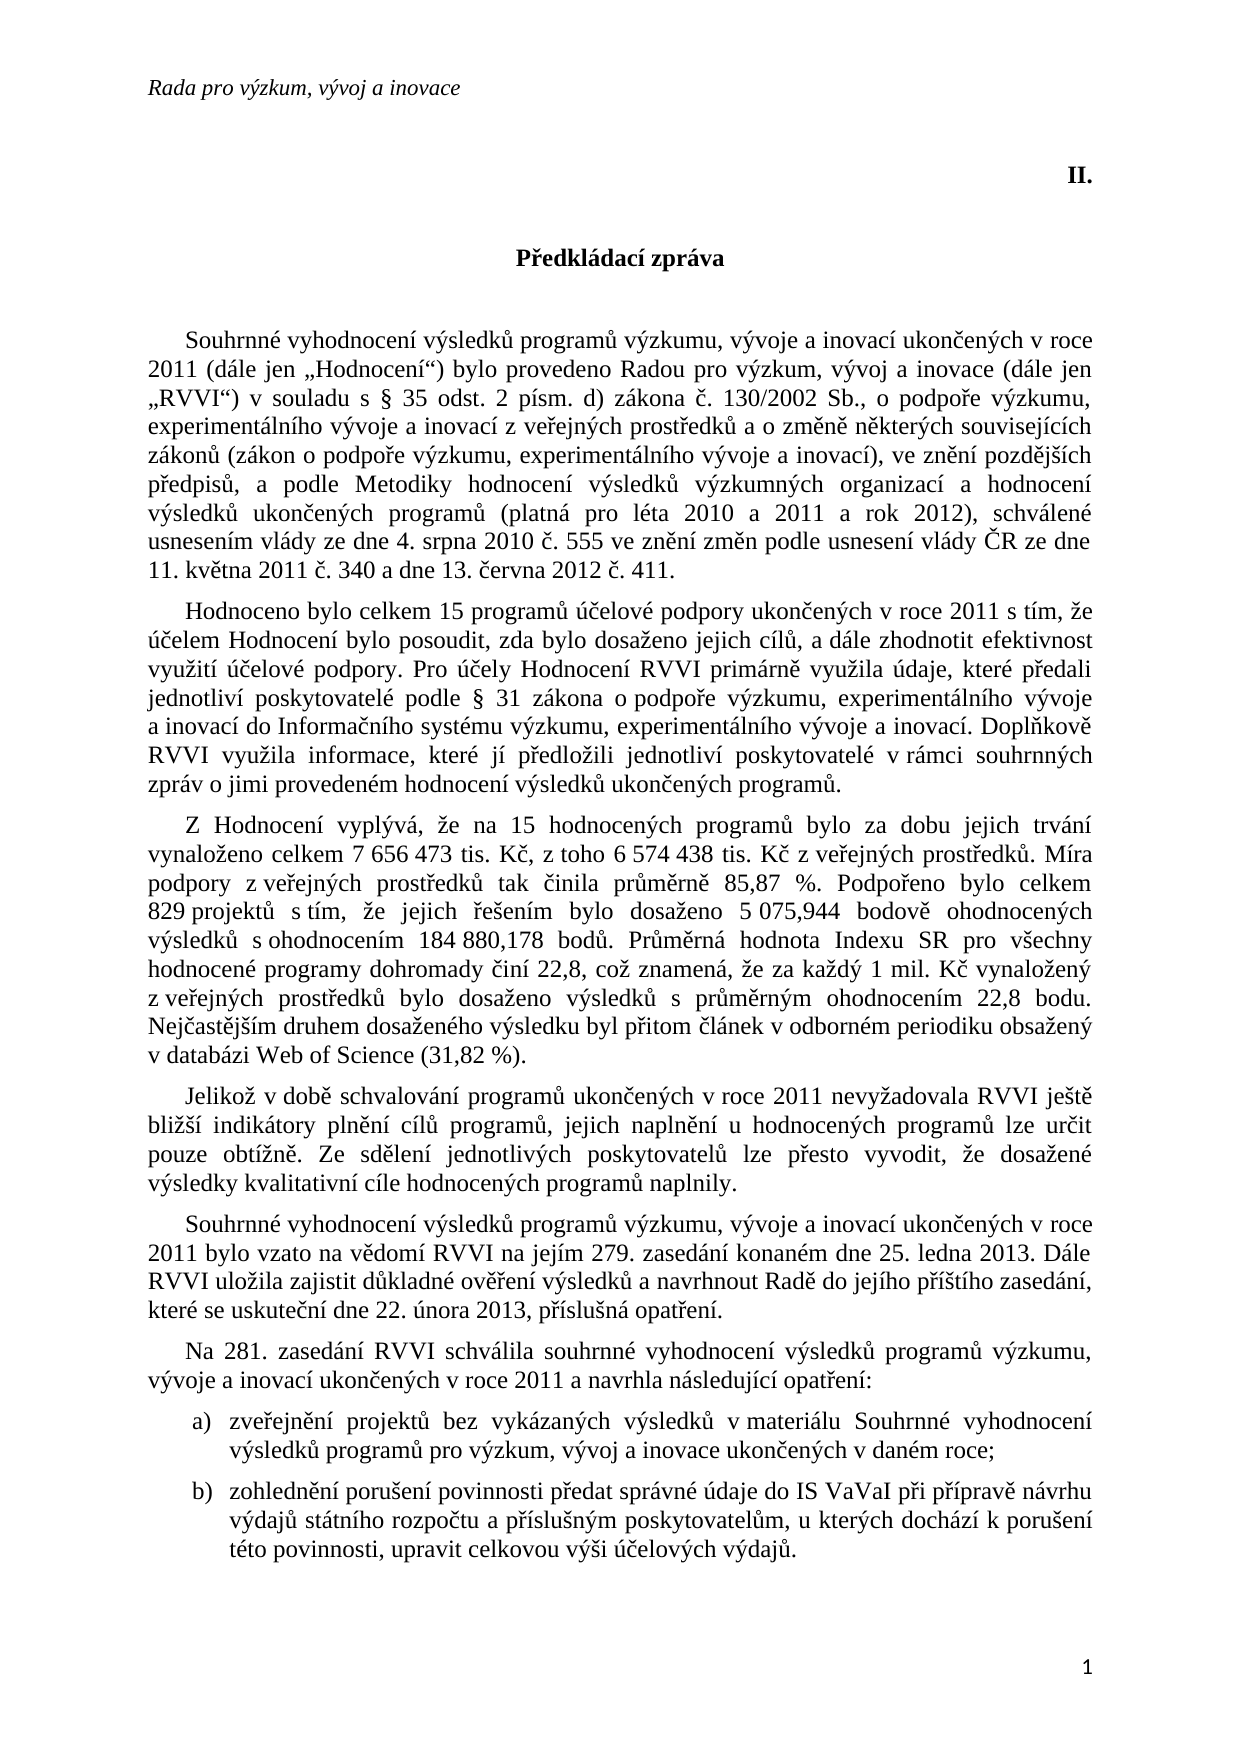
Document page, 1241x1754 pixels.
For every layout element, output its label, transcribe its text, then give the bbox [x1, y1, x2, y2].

list zveřejnění projektů bez vykázaných výsledků v materiálu Souhrnné vyhodnocení výsledků programů pro výzkum, vývoj a inovace ukončených v daném roce; [192, 1406, 1093, 1464]
text Souhrnné vyhodnocení výsledků programů výzkumu, vývoje a inovací ukončených v roce 2011 bylo vzato na vědomí RVVI na jejím 279. zasedání konaném dne 25. ledna 2013. Dále RVVI uložila zajistit důkladné ověření výsledků a navrhnout Radě do jejího příštího zasedání, které se uskuteční dne 22. února 2013, příslušná opatření. [148, 1209, 1093, 1324]
text Hodnoceno bylo celkem 15 programů účelové podpory ukončených v roce 2011 s tím, že účelem Hodnocení bylo posoudit, zda bylo dosaženo jejich cílů, a dále zhodnotit efektivnost využití účelové podpory. Pro účely Hodnocení RVVI primárně využila údaje, které předali jednotliví poskytovatelé podle § 31 zákona o podpoře výzkumu, experimentálního vývoje a inovací do Informačního systému výzkumu, experimentálního vývoje a inovací. Doplňkově RVVI využila informace, které jí předložili jednotliví poskytovatelé v rámci souhrnných zpráv o jimi provedeném hodnocení výsledků ukončených programů. [148, 596, 1093, 798]
text Souhrnné vyhodnocení výsledků programů výzkumu, vývoje a inovací ukončených v roce 2011 (dále jen „Hodnocení“) bylo provedeno Radou pro výzkum, vývoj a inovace (dále jen „RVVI“) v souladu s § 35 odst. 2 písm. d) zákona č. 130/2002 Sb., o podpoře výzkumu, experimentálního vývoje a inovací z veřejných prostředků a o změně některých souvisejících zákonů (zákon o podpoře výzkumu, experimentálního vývoje a inovací), ve znění pozdějších předpisů, a podle Metodiky hodnocení výsledků výzkumných organizací a hodnocení výsledků ukončených programů (platná pro léta 2010 a 2011 a rok 2012), schválené usnesením vlády ze dne 4. srpna 2010 č. 555 ve znění změn podle usnesení vlády ČR ze dne 11. května 2011 č. 340 a dne 13. června 2012 č. 411. [148, 325, 1093, 584]
text Předkládací zpráva [148, 243, 1093, 271]
text Na 281. zasedání RVVI schválila souhrnné vyhodnocení výsledků programů výzkumu, vývoje a inovací ukončených v roce 2011 a navrhla následující opatření: [148, 1336, 1093, 1394]
text II. [148, 160, 1093, 189]
text Z Hodnocení vyplývá, že na 15 hodnocených programů bylo za dobu jejich trvání vynaloženo celkem 7 656 473 tis. Kč, z toho 6 574 438 tis. Kč z veřejných prostředků. Míra podpory z veřejných prostředků tak činila průměrně 85,87 %. Podpořeno bylo celkem 829 projektů s tím, že jejich řešením bylo dosaženo 5 075,944 bodově ohodnocených výsledků s ohodnocením 184 880,178 bodů. Průměrná hodnota Indexu SR pro všechny hodnocené programy dohromady činí 22,8, což znamená, že za každý 1 mil. Kč vynaložený z veřejných prostředků bylo dosaženo výsledků s průměrným ohodnocením 22,8 bodu. Nejčastějším druhem dosaženého výsledku byl přitom článek v odborném periodiku obsažený v databázi Web of Science (31,82 %). [148, 810, 1093, 1069]
text Jelikož v době schvalování programů ukončených v roce 2011 nevyžadovala RVVI ještě bližší indikátory plnění cílů programů, jejich naplnění u hodnocených programů lze určit pouze obtížně. Ze sdělení jednotlivých poskytovatelů lze přesto vyvodit, že dosažené výsledky kvalitativní cíle hodnocených programů naplnily. [148, 1081, 1093, 1196]
list zohlednění porušení povinnosti předat správné údaje do IS VaVaI při přípravě návrhu výdajů státního rozpočtu a příslušným poskytovatelům, u kterých dochází k porušení této povinnosti, upravit celkovou výši účelových výdajů. [192, 1476, 1093, 1563]
